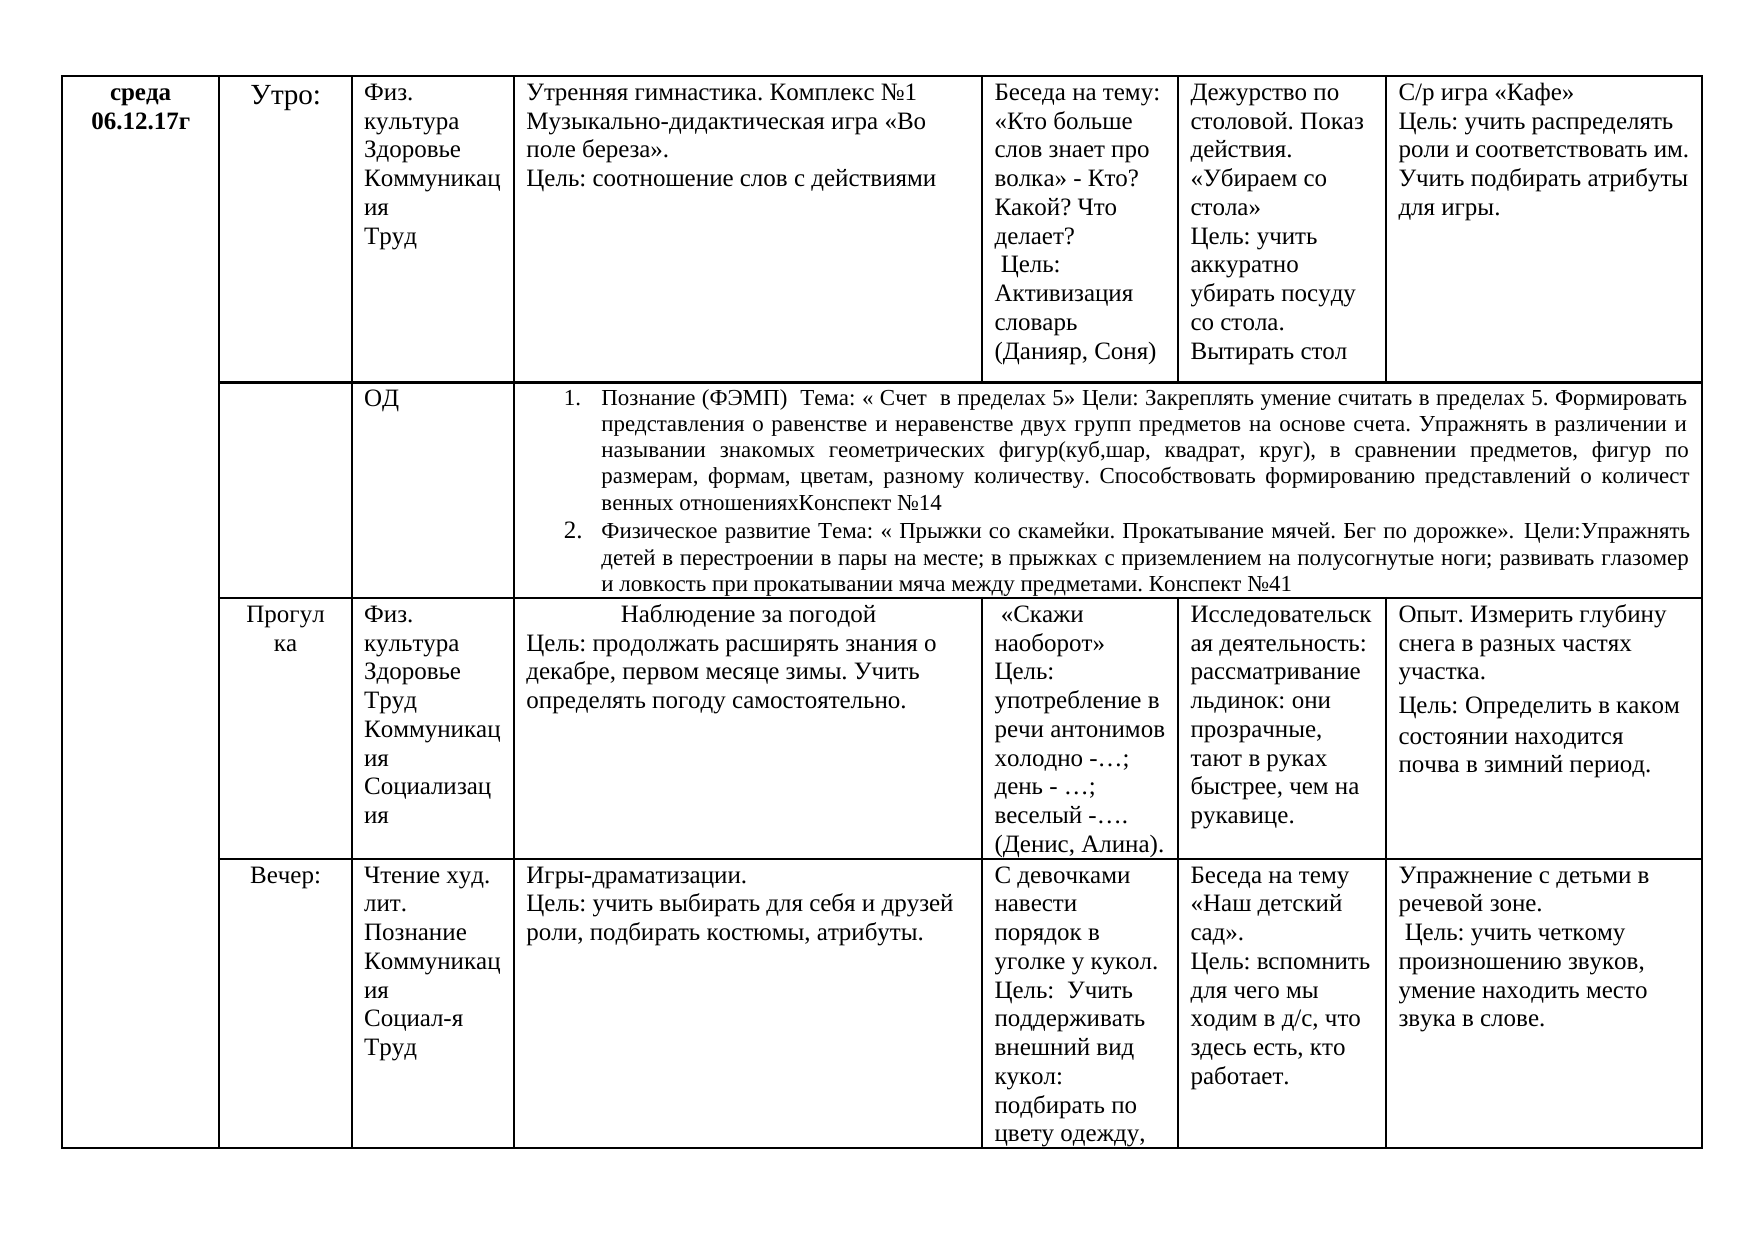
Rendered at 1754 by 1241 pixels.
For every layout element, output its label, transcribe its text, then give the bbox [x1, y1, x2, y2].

table_cell среда 06.12.17г [63, 77, 218, 1147]
table_cell Наблюдение за погодой Цель: продолжать расширять знания о декабре, первом месяце зимы. Учить определять погоду самостоятельно. [515, 599, 981, 858]
table_cell «Скажи наоборот» Цель: употребление в речи антонимов холодно -…; день - …; веселый -…. (Денис, Алина). [983, 599, 1177, 858]
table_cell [515, 860, 981, 1147]
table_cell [983, 860, 1177, 1147]
table_cell ОД [353, 384, 513, 597]
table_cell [353, 860, 513, 1147]
table_cell С/р игра «Кафе» Цель: учить распределять роли и соответствовать им. Учить подбирать атрибуты для игры. [1387, 77, 1701, 381]
table_cell Утренняя гимнастика. Комплекс №1 Музыкально-дидактическая игра «Во поле береза». Цель: соотношение слов с действиями [515, 77, 981, 381]
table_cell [1179, 860, 1385, 1147]
table_cell Физ. культура Здоровье Труд Коммуникация Социализация [353, 599, 513, 858]
table_cell Прогулка [220, 599, 351, 858]
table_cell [1387, 860, 1701, 1147]
table_cell Беседа на тему: «Кто больше слов знает про волка» - Кто? Какой? Что делает? Цель: Активизация словарь (Данияр, Соня) [983, 77, 1177, 381]
table_cell Познание (ФЭМП) Тема: « Счет в пределах 5» Цели: Закреплять умение считать в пределах 5. Формировать представления о равенстве и неравенстве двух групп предметов на основе счета. Упражнять в различении и назы​вании знакомых гео​метрических фигур(куб,шар, квадрат, круг), в сравнении предметов, фигур по размерам, формам, цветам, разно​му количеству. Способствовать формированию пред​ставлений о количест​венных отношенияхКонспект №14 Физическое развитие Тема: « Прыжки со скамейки. Прокатывание мячей. Бег по дорожке». Цели:Упражнять детей в перестроении в пары на месте; в прыж​ках с приземлением на полусогнутые ноги; развивать глазомер и лов​кость при прокатывании мяча между предметами. Конспект №41 [515, 384, 1701, 597]
table_cell [220, 384, 351, 597]
table_cell Опыт. Измерить глубину снега в разных частях участка. Цель: Определить в каком состоянии находится почва в зимний период. [1387, 599, 1701, 858]
table_cell Исследовательская деятельность: рассматривание льдинок: они прозрачные, тают в руках быстрее, чем на рукавице. [1179, 599, 1385, 858]
table_cell Вечер: [220, 860, 351, 1147]
table_cell Дежурство по столовой. Показ действия. «Убираем со стола» Цель: учить аккуратно убирать посуду со стола. Вытирать стол [1179, 77, 1385, 381]
table_cell Утро: [220, 77, 351, 381]
table_cell Физ. культура Здоровье Коммуникация Труд [353, 77, 513, 381]
